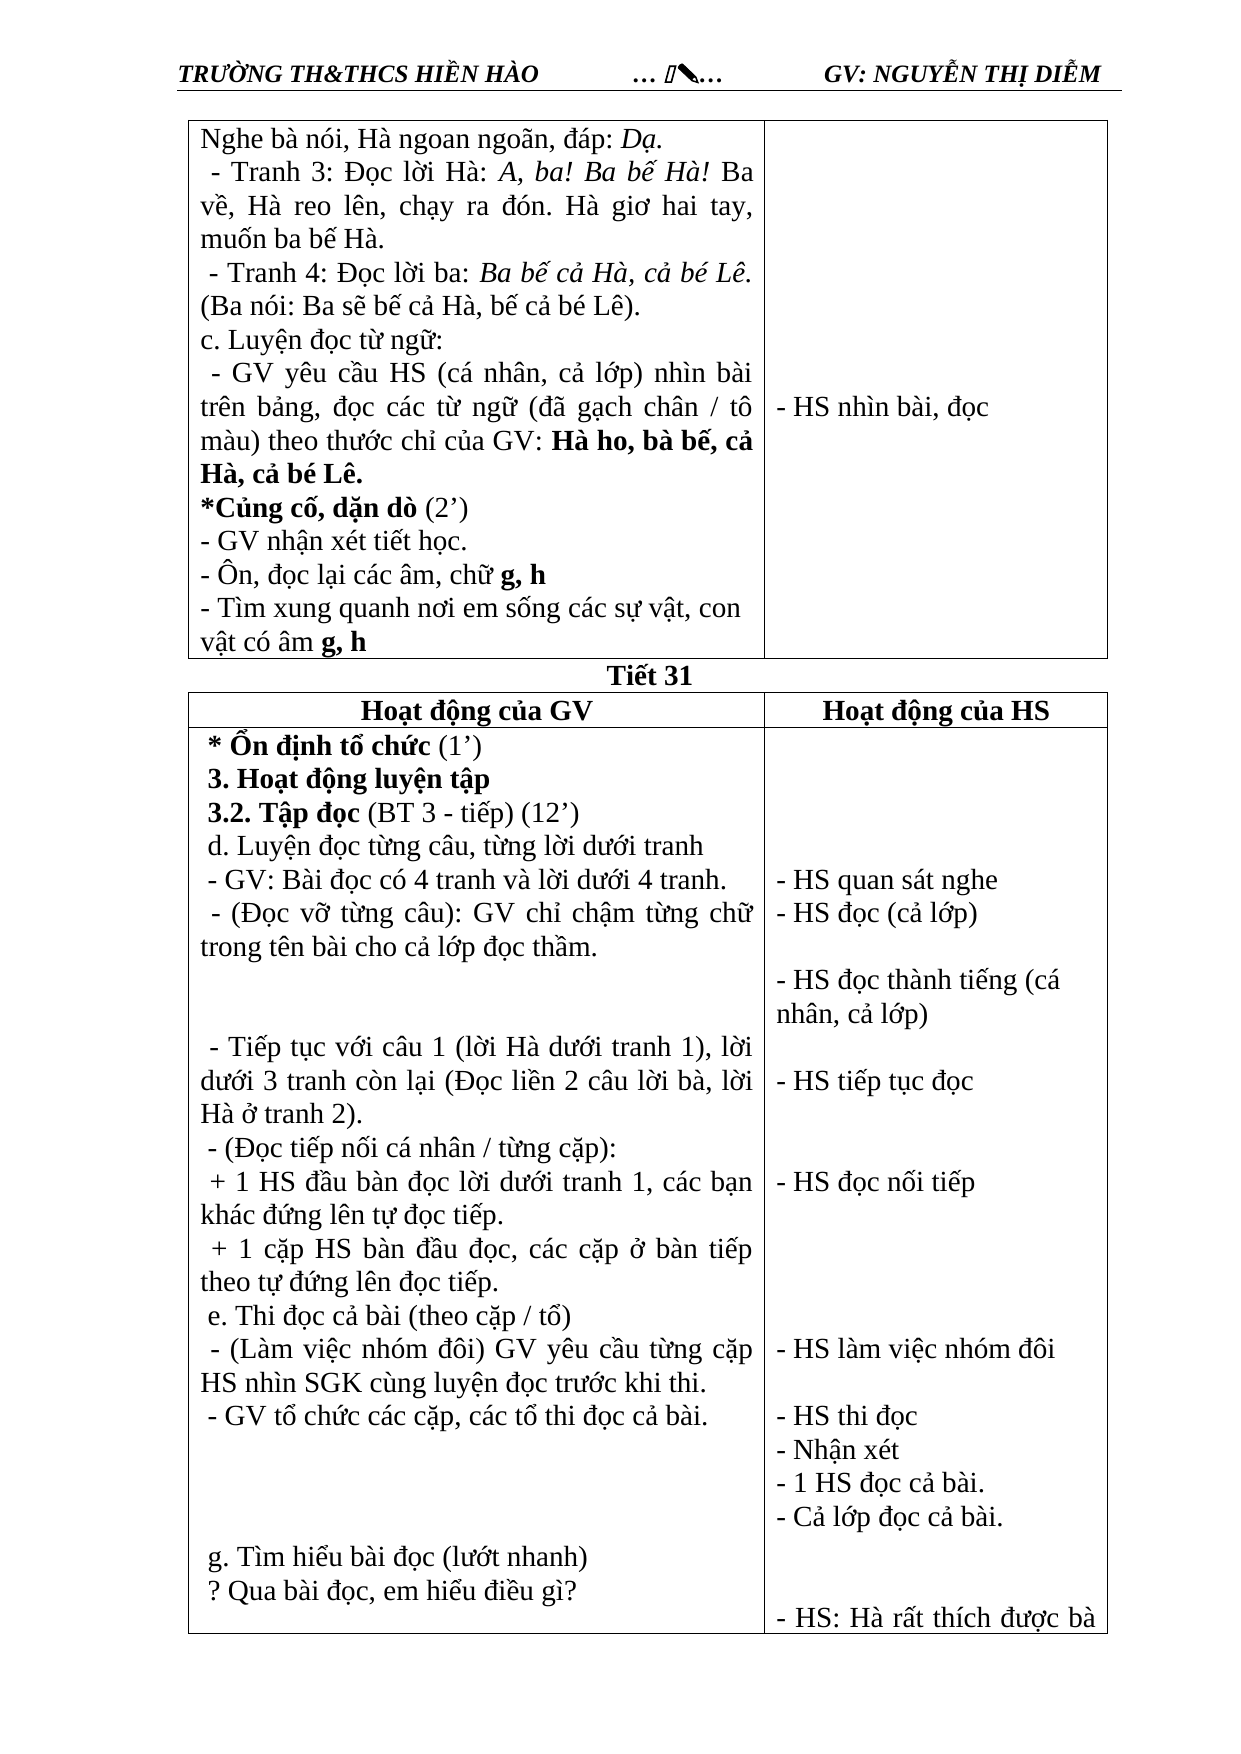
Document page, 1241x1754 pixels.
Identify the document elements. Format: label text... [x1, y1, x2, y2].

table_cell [765, 728, 1107, 1633]
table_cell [189, 728, 764, 1633]
table_header Hoạt động của GV [189, 693, 764, 727]
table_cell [765, 121, 1107, 657]
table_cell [189, 121, 764, 657]
text Tiết 31 [177, 658, 1122, 692]
table_header Hoạt động của HS [765, 693, 1107, 727]
